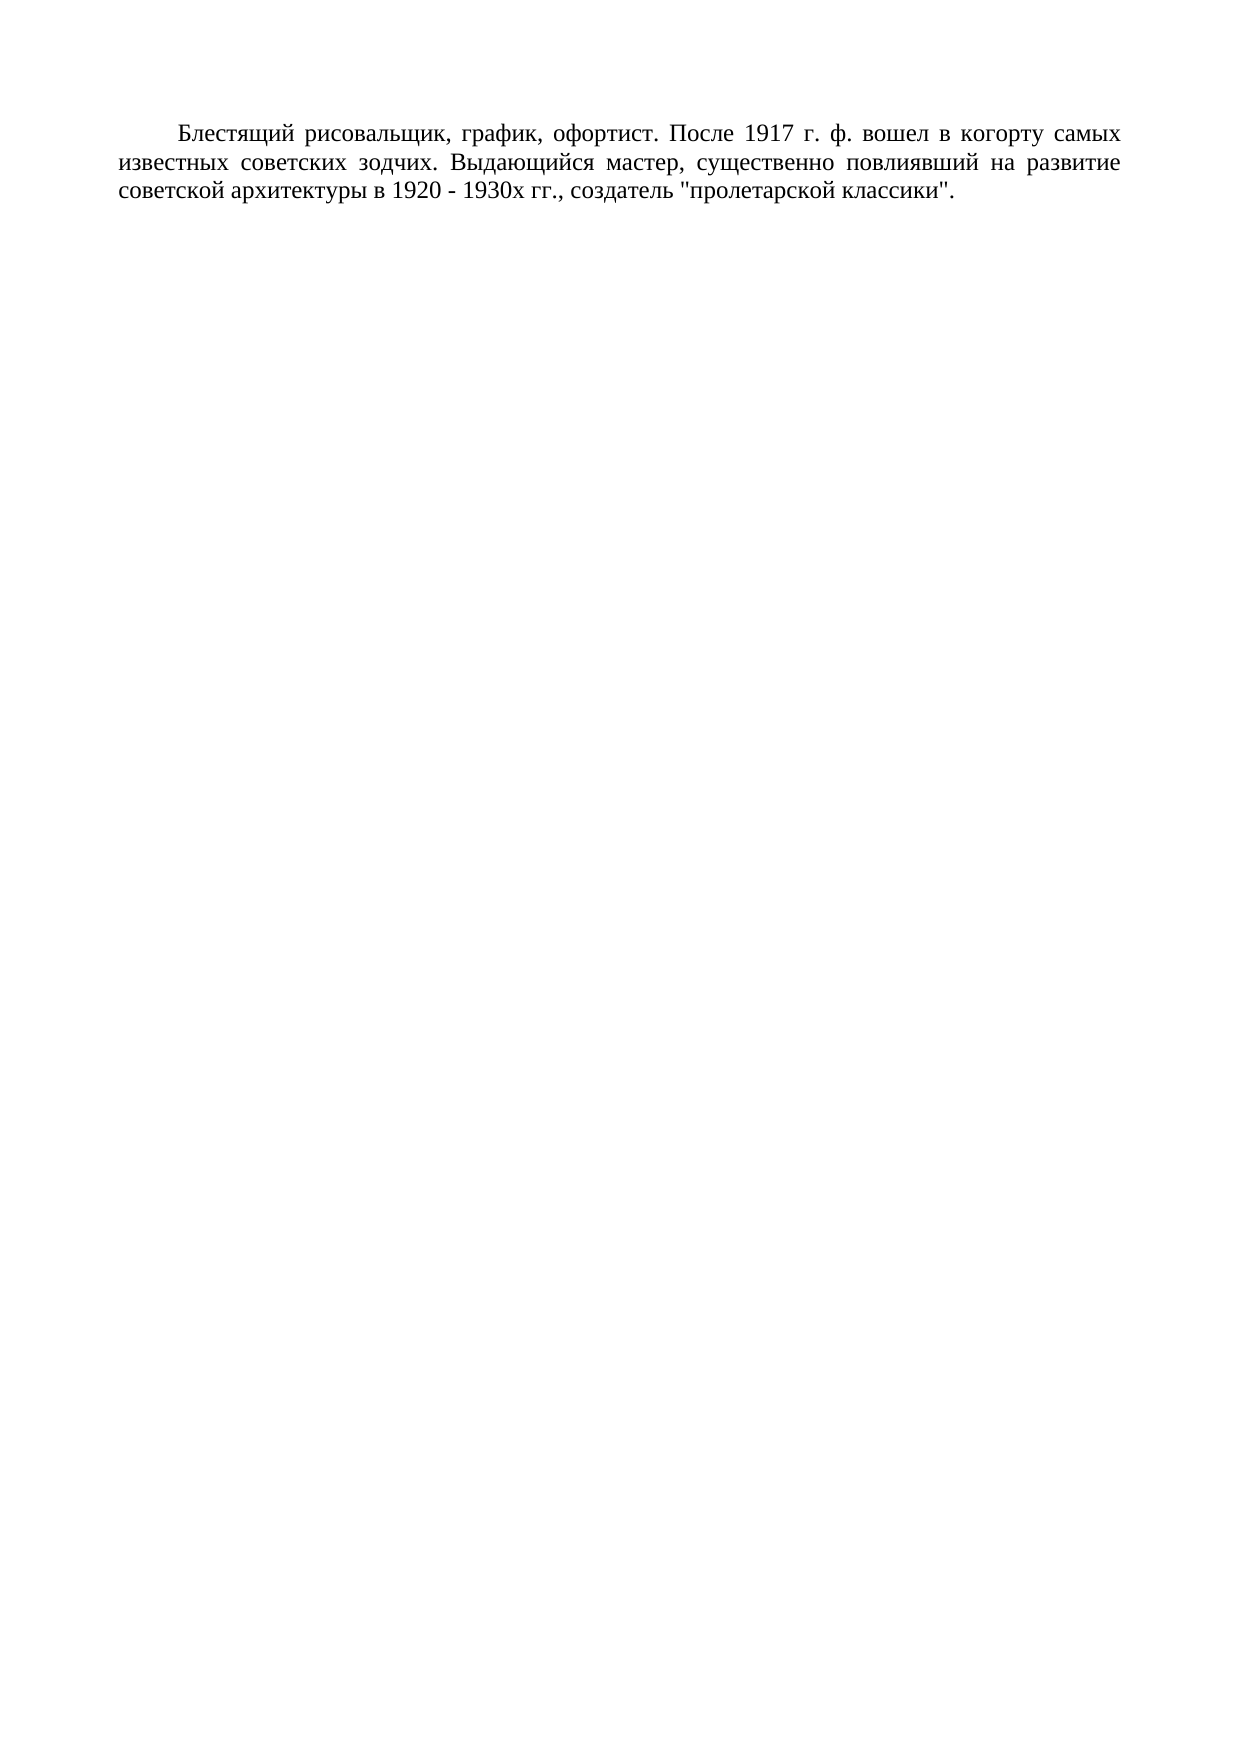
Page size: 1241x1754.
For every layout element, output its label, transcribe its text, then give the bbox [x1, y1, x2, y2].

text Блестящий рисовальщик, график, офортист. После 1917 г. ф. вошел в когорту самых известных советских зодчих. Выдающийся мастер, существенно повлиявший на развитие советской архитектуры в 1920 - 1930х гг., создатель "пролетарской классики". [118, 118, 1122, 204]
